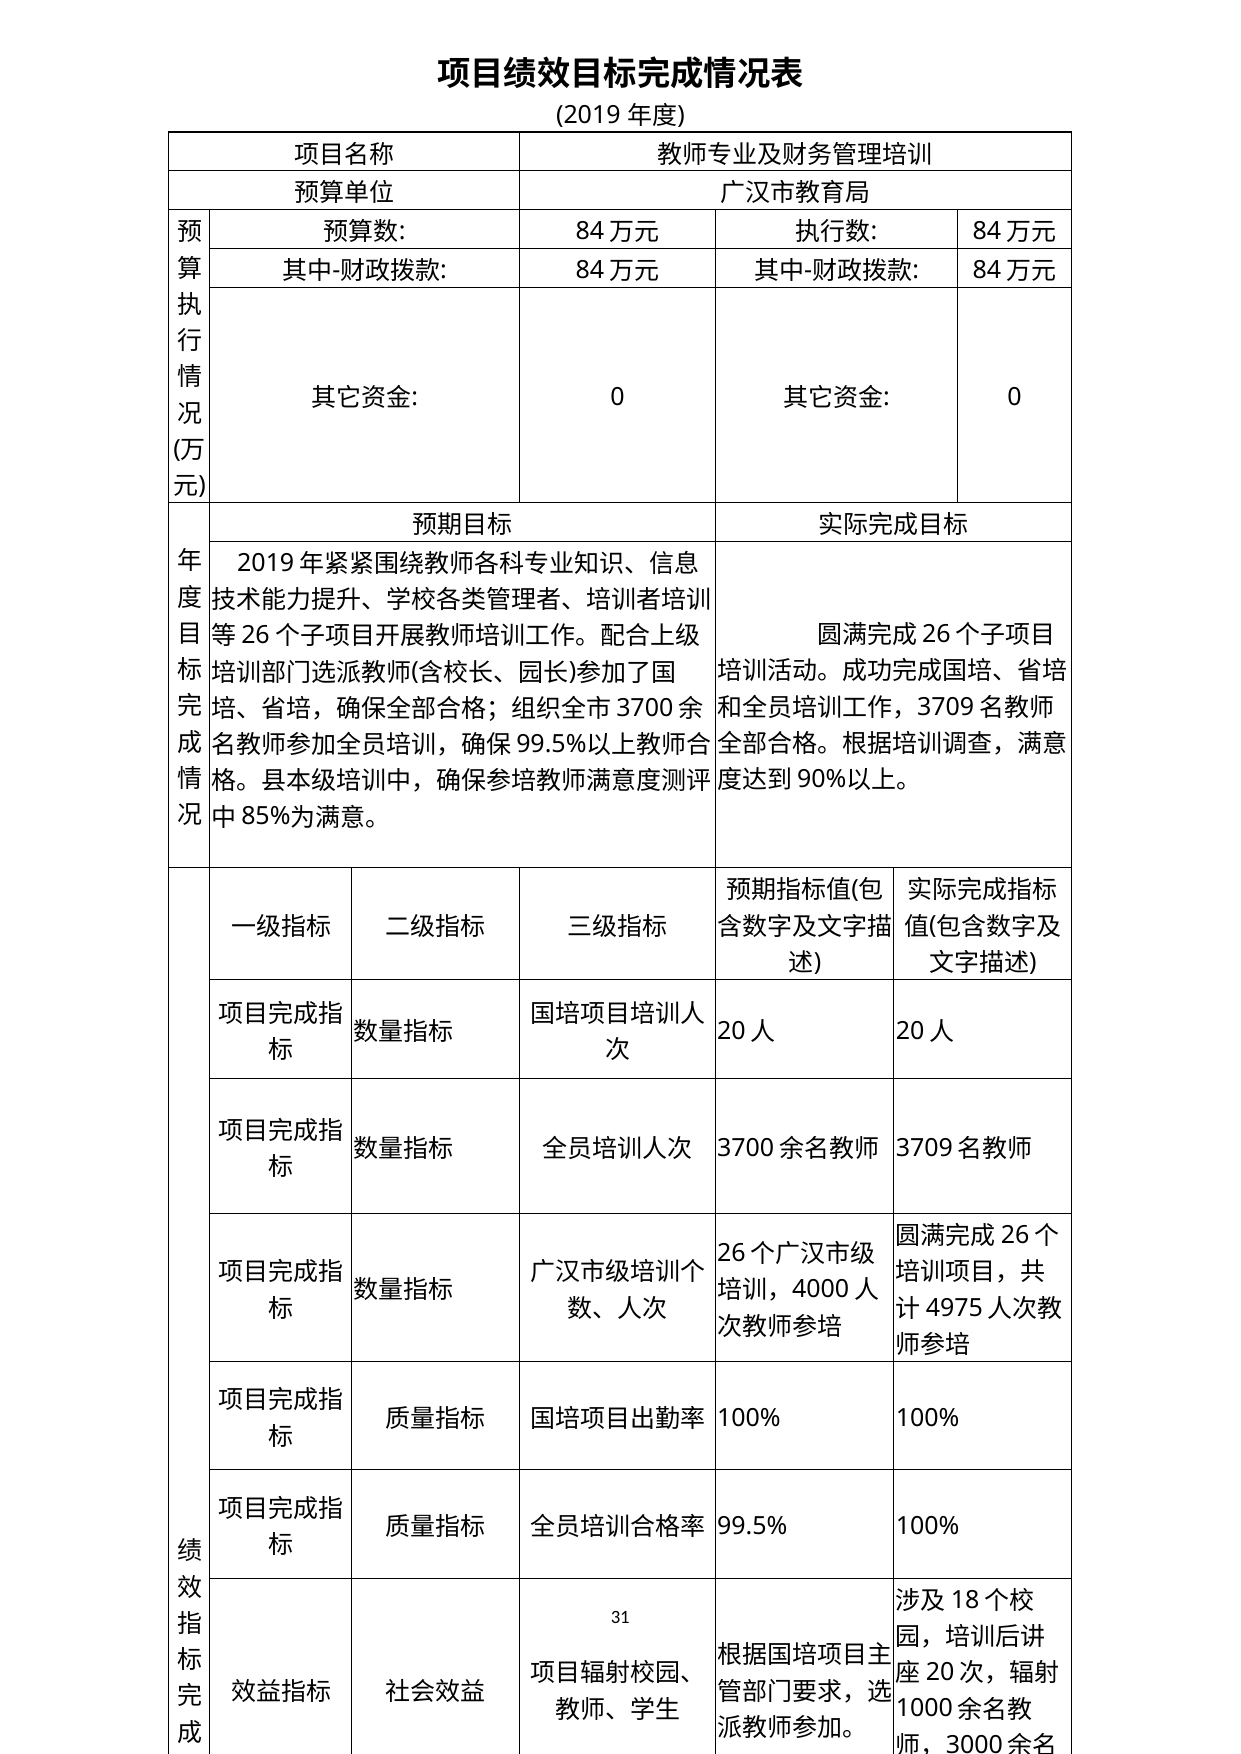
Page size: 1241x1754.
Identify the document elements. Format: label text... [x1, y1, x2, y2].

table_cell 预算数: [210, 210, 519, 248]
table_cell 一级指标 [210, 868, 351, 979]
table_cell 其中-财政拨款: [716, 249, 957, 287]
table_cell 社会效益 [352, 1579, 519, 1754]
table_cell 项目名称 [169, 133, 519, 170]
table_cell 3700余名教师 [716, 1079, 893, 1213]
table_cell 项目完成指标 [210, 1362, 351, 1469]
table_cell 预算执行情况(万元) [169, 210, 209, 502]
table_cell 84万元 [520, 210, 715, 248]
table_cell 其它资金: [716, 288, 957, 502]
table_cell 84万元 [958, 210, 1071, 248]
table_header 项目绩效目标完成情况表 (2019 年度) [169, 0, 1071, 131]
table_cell 84万元 [520, 249, 715, 287]
table_cell 其它资金: [210, 288, 519, 502]
table_cell 99.5% [716, 1470, 893, 1578]
table_cell 预期指标值(包含数字及文字描述) [716, 868, 893, 979]
table_cell 涉及18个校园，培训后讲座20次，辐射1000余名教师，3000余名学生。 [894, 1579, 1071, 1754]
table_cell 项目完成指标 [210, 1214, 351, 1361]
table_cell 国培项目出勤率 [520, 1362, 715, 1469]
table_cell 100% [716, 1362, 893, 1469]
table_cell 数量指标 [352, 1079, 519, 1213]
table_cell 0 [520, 288, 715, 502]
table_cell 预期目标 [210, 503, 715, 541]
table_cell 质量指标 [352, 1470, 519, 1578]
table_cell 圆满完成26个子项目培训活动。成功完成国培、省培和全员培训工作，3709名教师全部合格。根据培训调查，满意度达到90%以上。 [716, 542, 1071, 867]
table_cell 三级指标 [520, 868, 715, 979]
table_cell 全员培训合格率 [520, 1470, 715, 1578]
table_cell 数量指标 [352, 980, 519, 1078]
table_cell 广汉市教育局 [520, 171, 1071, 209]
table_cell 绩效指标完成情况 [169, 868, 209, 1754]
table_cell 84万元 [958, 249, 1071, 287]
table_cell 效益指标 [210, 1579, 351, 1754]
table_cell 项目完成指标 [210, 1470, 351, 1578]
table_cell 100% [894, 1470, 1071, 1578]
table_cell 3709名教师 [894, 1079, 1071, 1213]
table_cell 年度目标完成情况 [169, 503, 209, 867]
table_cell 项目完成指标 [210, 1079, 351, 1213]
table_cell 广汉市级培训个数、人次 [520, 1214, 715, 1361]
table_cell 质量指标 [352, 1362, 519, 1469]
table_cell 实际完成目标 [716, 503, 1071, 541]
table_cell 项目完成指标 [210, 980, 351, 1078]
table_cell 执行数: [716, 210, 957, 248]
table_cell 20人 [716, 980, 893, 1078]
table_cell 2019年紧紧围绕教师各科专业知识、信息技术能力提升、学校各类管理者、培训者培训等26个子项目开展教师培训工作。配合上级培训部门选派教师(含校长、园长)参加了国培、省培，确保全部合格；组织全市3700余名教师参加全员培训，确保99.5%以上教师合格。县本级培训中，确保参培教师满意度测评中85%为满意。 [210, 542, 715, 867]
table_cell 国培项目培训人次 [520, 980, 715, 1078]
table_cell 数量指标 [352, 1214, 519, 1361]
table_cell 100% [894, 1362, 1071, 1469]
table_cell 预算单位 [169, 171, 519, 209]
table_cell 0 [958, 288, 1071, 502]
table_cell 教师专业及财务管理培训 [520, 133, 1071, 170]
table_cell 其中-财政拨款: [210, 249, 519, 287]
table_cell 项目辐射校园、教师、学生 [520, 1579, 715, 1754]
table_cell 实际完成指标值(包含数字及文字描述) [894, 868, 1071, 979]
table_cell 20人 [894, 980, 1071, 1078]
table_cell 根据国培项目主管部门要求，选派教师参加。 [716, 1579, 893, 1754]
table_cell 全员培训人次 [520, 1079, 715, 1213]
table_cell 26个广汉市级培训，4000人次教师参培 [716, 1214, 893, 1361]
table_cell 二级指标 [352, 868, 519, 979]
table_cell 圆满完成26个培训项目，共计4975人次教师参培 [894, 1214, 1071, 1361]
